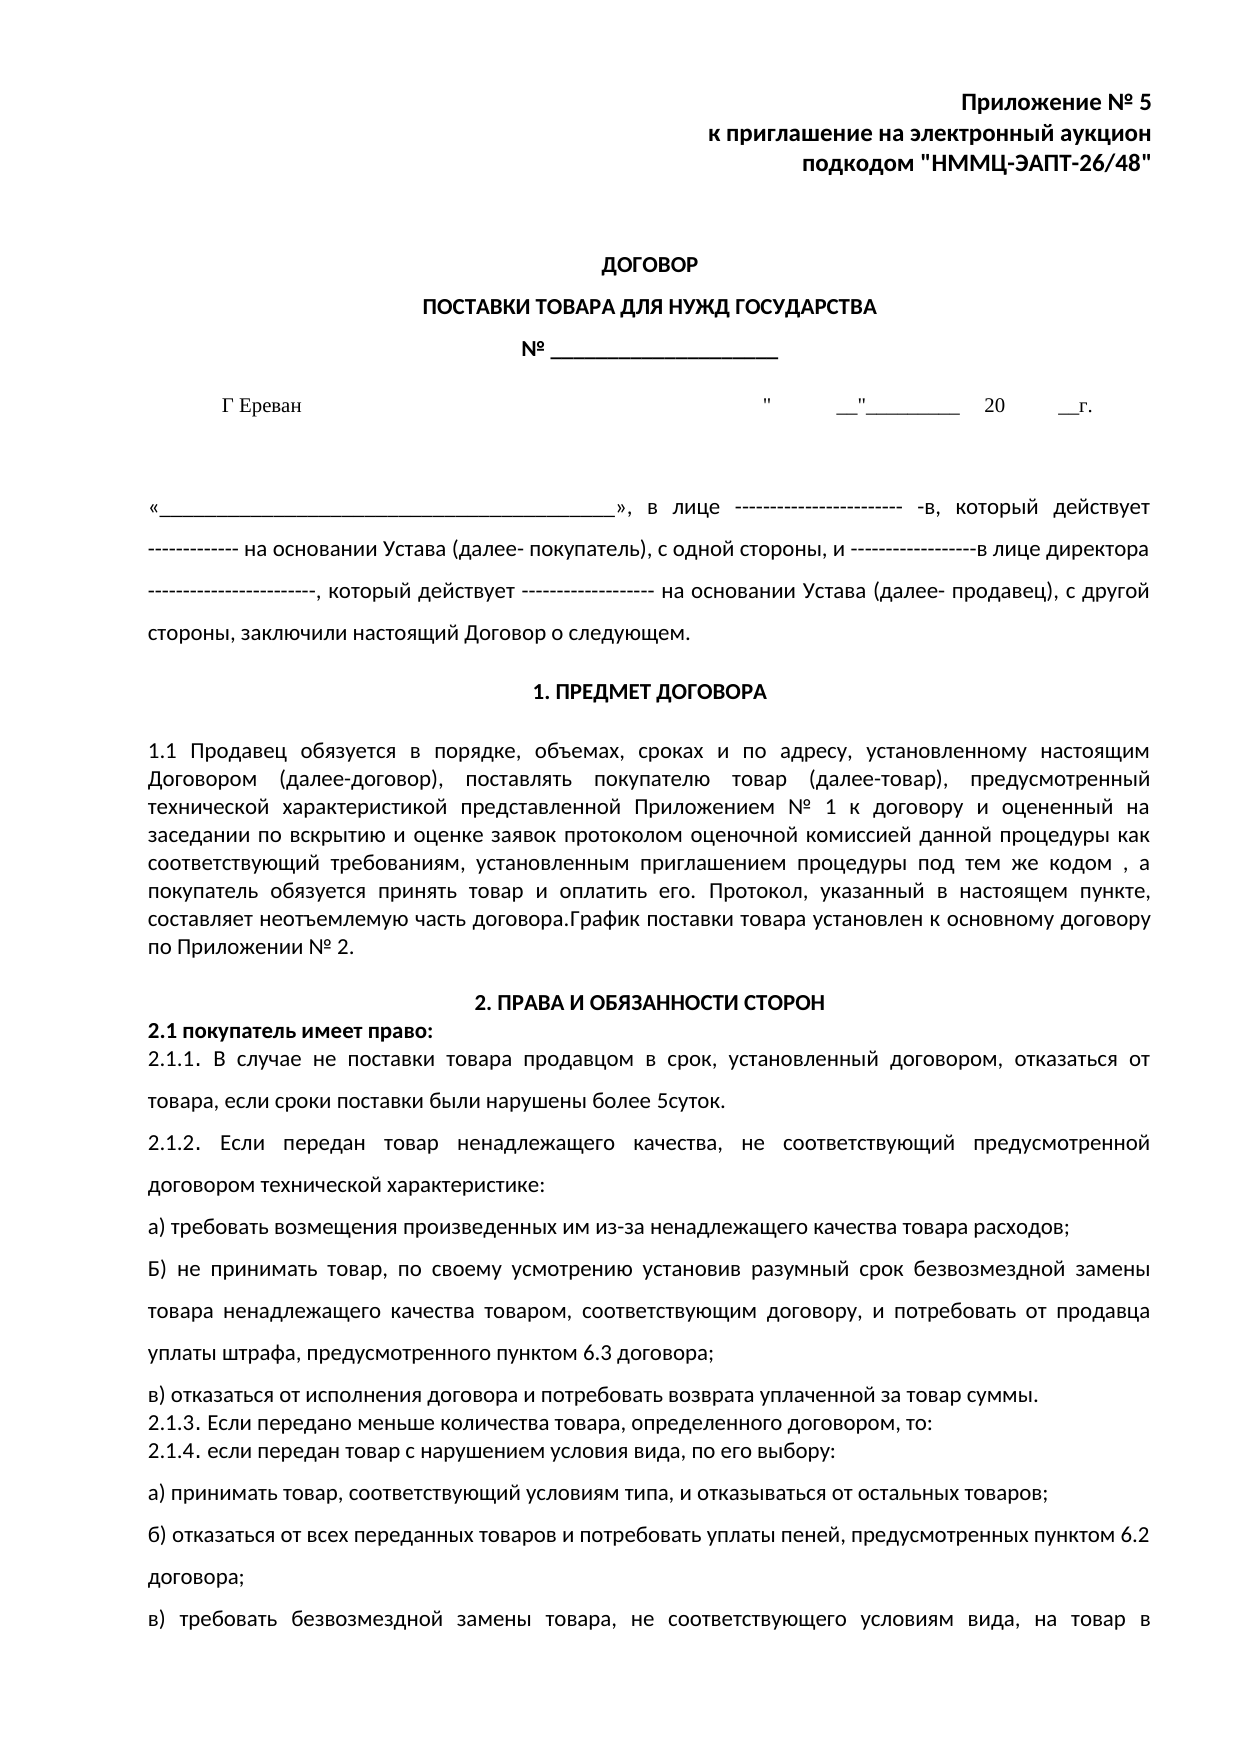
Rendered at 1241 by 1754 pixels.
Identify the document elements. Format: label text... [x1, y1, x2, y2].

list Б) не принимать товар, по своему усмотрению установив разумный срок безвозмездной замены товара ненадлежащего качества товаром, соответствующим договору, и потребовать от продавца уплаты штрафа, предусмотренного пунктом 6.3 договора; [148, 1254, 1152, 1366]
text ДОГОВОР [148, 251, 1152, 278]
text Приложение № 5 [148, 86, 1152, 117]
text подкодом "НММЦ-ЭАПТ-26/48" [177, 147, 1152, 178]
table_header " __"_________ 20 __г. [620, 393, 1104, 434]
text ПОСТАВКИ ТОВАРА ДЛЯ НУЖД ГОСУДАРСТВА [148, 292, 1152, 321]
text 2.1.3․ Если передано меньше количества товара, определенного договором, то: [148, 1408, 1152, 1436]
text к приглашение на электронный аукцион [177, 117, 1152, 147]
text 1.1 Продавец обязуется в порядке, объемах, сроках и по адресу, установленному настоящим Договором (далее-договор), поставлять покупателю товар (далее-товар), предусмотренный технической характеристикой представленной Приложением № 1 к договору и оцененный на заседании по вскрытию и оценке заявок протоколом оценочной комиссией данной процедуры как соответствующий требованиям, установленным приглашением процедуры под тем же кодом , а покупатель обязуется принять товар и оплатить его. Протокол, указанный в настоящем пункте, составляет неотъемлемую часть договора.График поставки товара установлен к основному договору по Приложении № 2. [148, 736, 1152, 960]
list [148, 1604, 1152, 1632]
list б) отказаться от всех переданных товаров и потребовать уплаты пеней, предусмотренных пунктом 6.2 договора; [148, 1520, 1152, 1590]
list 2.1.1․ В случае не поставки товара продавцом в срок, установленный договором, отказаться от товара, если сроки поставки были нарушены более 5суток. [148, 1044, 1152, 1114]
list а) требовать возмещения произведенных им из-за ненадлежащего качества товара расходов; [148, 1212, 1152, 1240]
text в) отказаться от исполнения договора и потребовать возврата уплаченной за товар суммы. [148, 1380, 1152, 1408]
text 1. ПРЕДМЕТ ДОГОВОРА [148, 677, 1152, 705]
text «________________________________________», в лице ------------------------ -в, который действует ------------- на основании Устава (далее- покупатель), с одной стороны, и ------------------в лице директора ------------------------, который действует ------------------- на основании Устава (далее- продавец), с другой стороны, заключили настоящий Договор о следующем. [148, 492, 1152, 646]
list а) принимать товар, соответствующий условиям типа, и отказываться от остальных товаров; [148, 1478, 1152, 1506]
table_header Г Ереван [136, 393, 620, 434]
list 2.1.4․ если передан товар с нарушением условия вида, по его выбору: [148, 1436, 1152, 1464]
text 2.1 покупатель имеет право: [148, 1016, 1152, 1044]
text № ____________________ [148, 334, 1152, 362]
list 2. ПРАВА И ОБЯЗАННОСТИ СТОРОН [148, 988, 1152, 1016]
list 2.1.2․ Если передан товар ненадлежащего качества, не соответствующий предусмотренной договором технической характеристике: [148, 1128, 1152, 1198]
